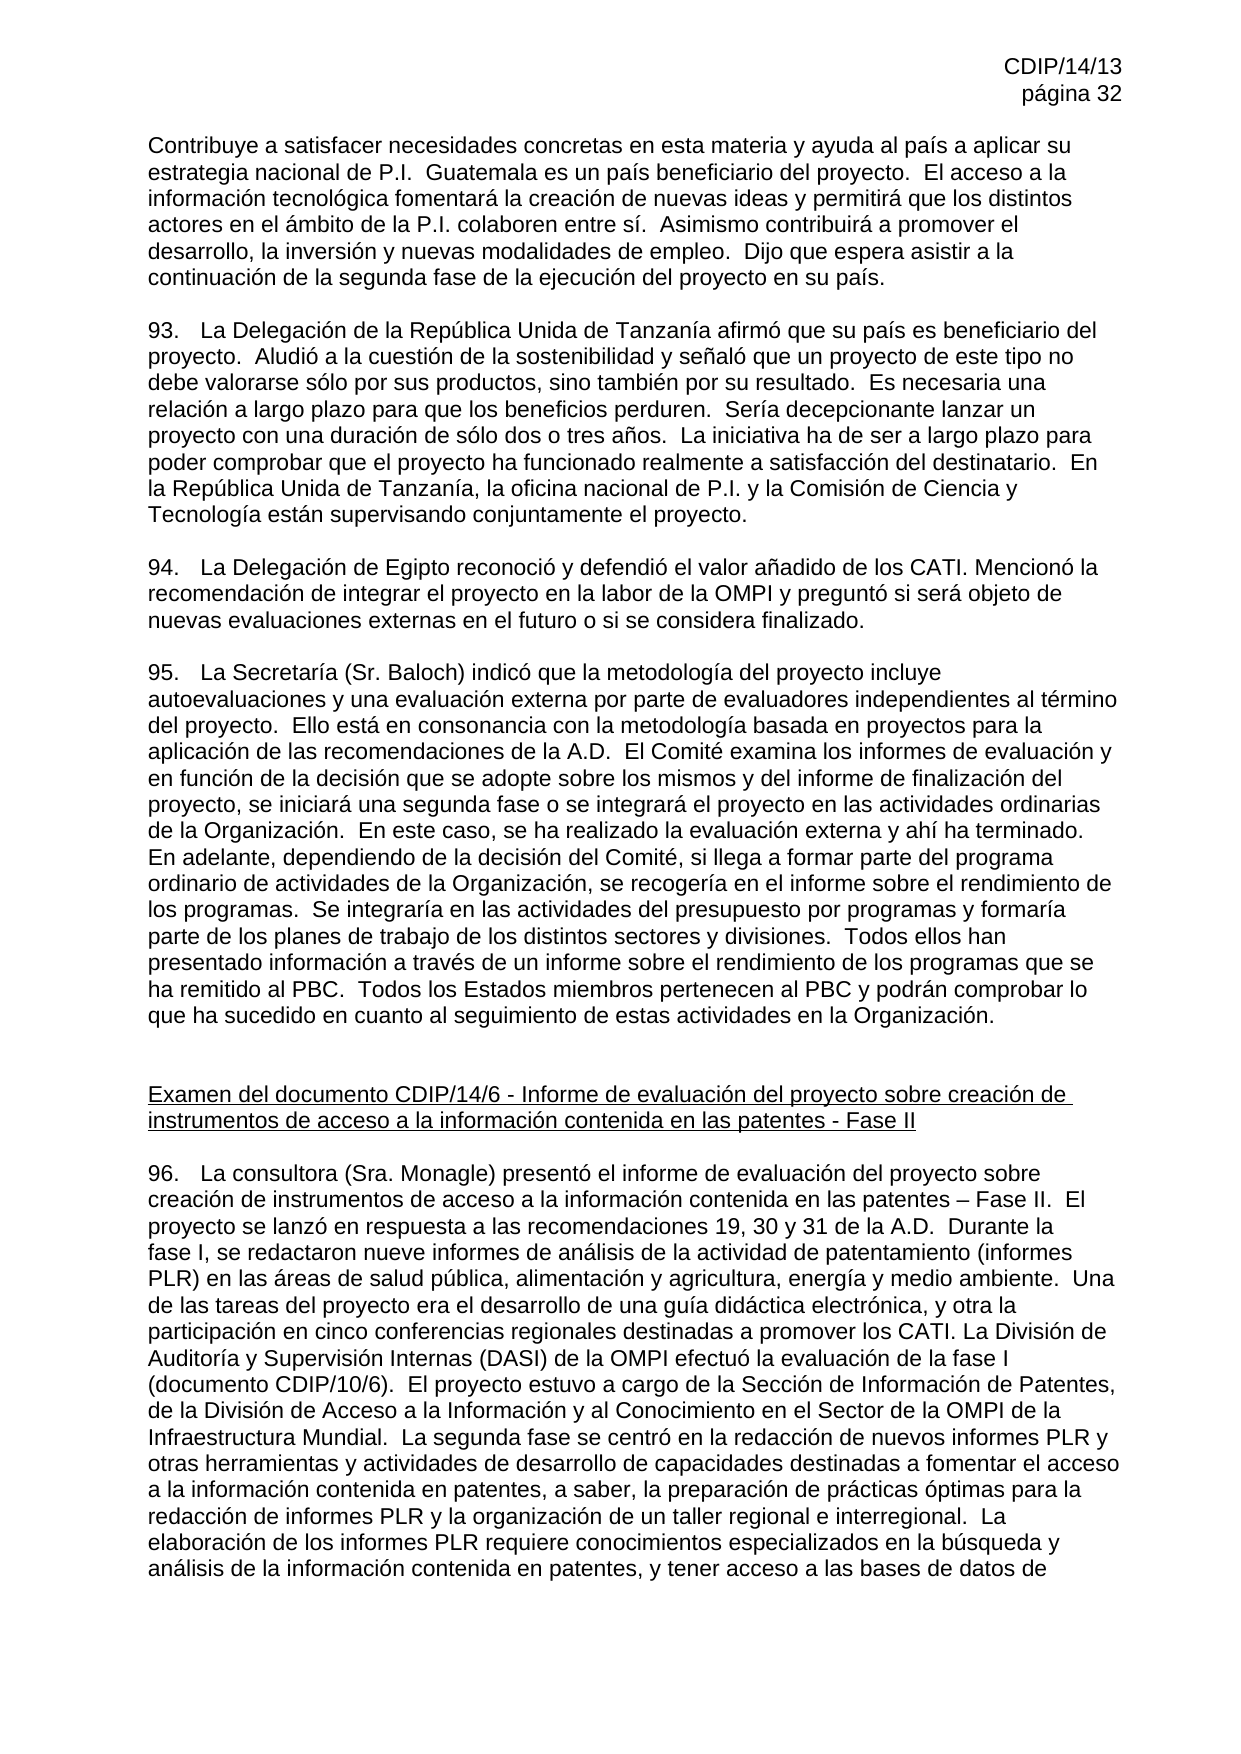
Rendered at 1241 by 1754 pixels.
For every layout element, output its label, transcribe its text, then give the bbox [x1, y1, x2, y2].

text Examen del documento CDIP/14/6 - Informe de evaluación del proyecto sobre creación de instrumentos de acceso a la información contenida en las patentes - Fase II [148, 1081, 1122, 1134]
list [148, 1160, 1122, 1582]
list La Delegación de Egipto reconoció y defendió el valor añadido de los CATI. Mencionó la recomendación de integrar el proyecto en la labor de la OMPI y preguntó si será objeto de nuevas evaluaciones externas en el futuro o si se considera finalizado. [148, 554, 1122, 633]
list La Secretaría (Sr. Baloch) indicó que la metodología del proyecto incluye autoevaluaciones y una evaluación externa por parte de evaluadores independientes al término del proyecto. Ello está en consonancia con la metodología basada en proyectos para la aplicación de las recomendaciones de la A.D. El Comité examina los informes de evaluación y en función de la decisión que se adopte sobre los mismos y del informe de finalización del proyecto, se iniciará una segunda fase o se integrará el proyecto en las actividades ordinarias de la Organización. En este caso, se ha realizado la evaluación externa y ahí ha terminado. En adelante, dependiendo de la decisión del Comité, si llega a formar parte del programa ordinario de actividades de la Organización, se recogería en el informe sobre el rendimiento de los programas. Se integraría en las actividades del presupuesto por programas y formaría parte de los planes de trabajo de los distintos sectores y divisiones. Todos ellos han presentado información a través de un informe sobre el rendimiento de los programas que se ha remitido al PBC. Todos los Estados miembros pertenecen al PBC y podrán comprobar lo que ha sucedido en cuanto al seguimiento de estas actividades en la Organización. [148, 659, 1122, 1028]
list La Delegación de la República Unida de Tanzanía afirmó que su país es beneficiario del proyecto. Aludió a la cuestión de la sostenibilidad y señaló que un proyecto de este tipo no debe valorarse sólo por sus productos, sino también por su resultado. Es necesaria una relación a largo plazo para que los beneficios perduren. Sería decepcionante lanzar un proyecto con una duración de sólo dos o tres años. La iniciativa ha de ser a largo plazo para poder comprobar que el proyecto ha funcionado realmente a satisfacción del destinatario. En la República Unida de Tanzanía, la oficina nacional de P.I. y la Comisión de Ciencia y Tecnología están supervisando conjuntamente el proyecto. [148, 317, 1122, 527]
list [148, 132, 1122, 290]
